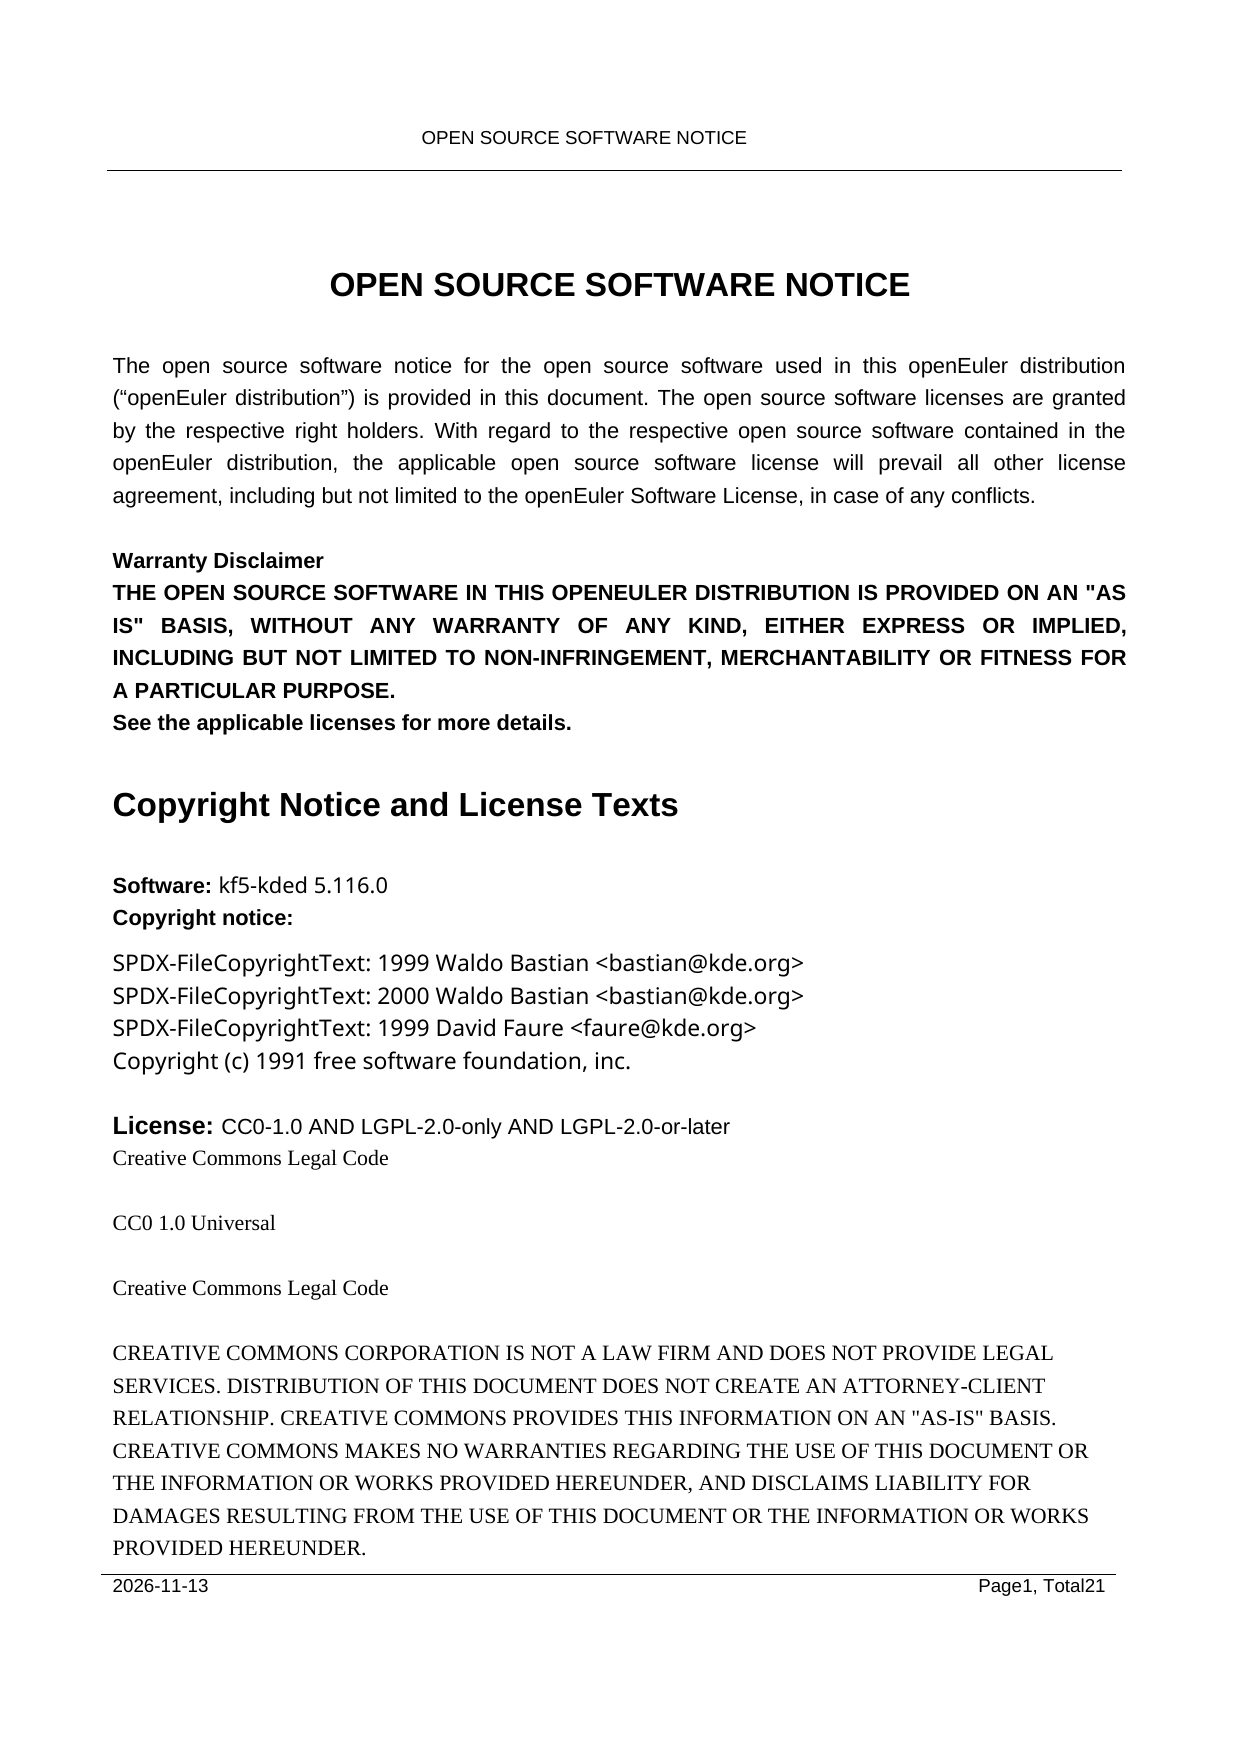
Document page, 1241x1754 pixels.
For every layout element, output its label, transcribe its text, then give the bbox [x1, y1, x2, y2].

text Copyright Notice and License Texts [112, 771, 1128, 836]
text SPDX-FileCopyrightText: 1999 Waldo Bastian <bastian@kde.org> SPDX-FileCopyrightText: 2000 Waldo Bastian <bastian@kde.org> SPDX-FileCopyrightText: 1999 David Faure <faure@kde.org> Copyright (c) 1991 free software foundation, inc. [112, 947, 1128, 1109]
text Warranty Disclaimer [112, 544, 1128, 576]
text The open source software notice for the open source software used in this openEuler distribution (“openEuler distribution”) is provided in this document. The open source software licenses are granted by the respective right holders. With regard to the respective open source software contained in the openEuler distribution, the applicable open source software license will prevail all other license agreement, including but not limited to the openEuler Software License, in case of any conflicts. [112, 349, 1128, 511]
title Software: kf5-kded 5.116.0 [112, 869, 1128, 901]
text THE OPEN SOURCE SOFTWARE IN THIS OPENEULER DISTRIBUTION IS PROVIDED ON AN "AS IS" BASIS, WITHOUT ANY WARRANTY OF ANY KIND, EITHER EXPRESS OR IMPLIED, INCLUDING BUT NOT LIMITED TO NON-INFRINGEMENT, MERCHANTABILITY OR FITNESS FOR A PARTICULAR PURPOSE. See the applicable licenses for more details. [112, 576, 1128, 739]
text OPEN SOURCE SOFTWARE NOTICE [112, 251, 1128, 316]
text Copyright notice: [112, 901, 1128, 934]
text License: CC0-1.0 AND LGPL-2.0-only AND LGPL-2.0-or-later [112, 1109, 1128, 1142]
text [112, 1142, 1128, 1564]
